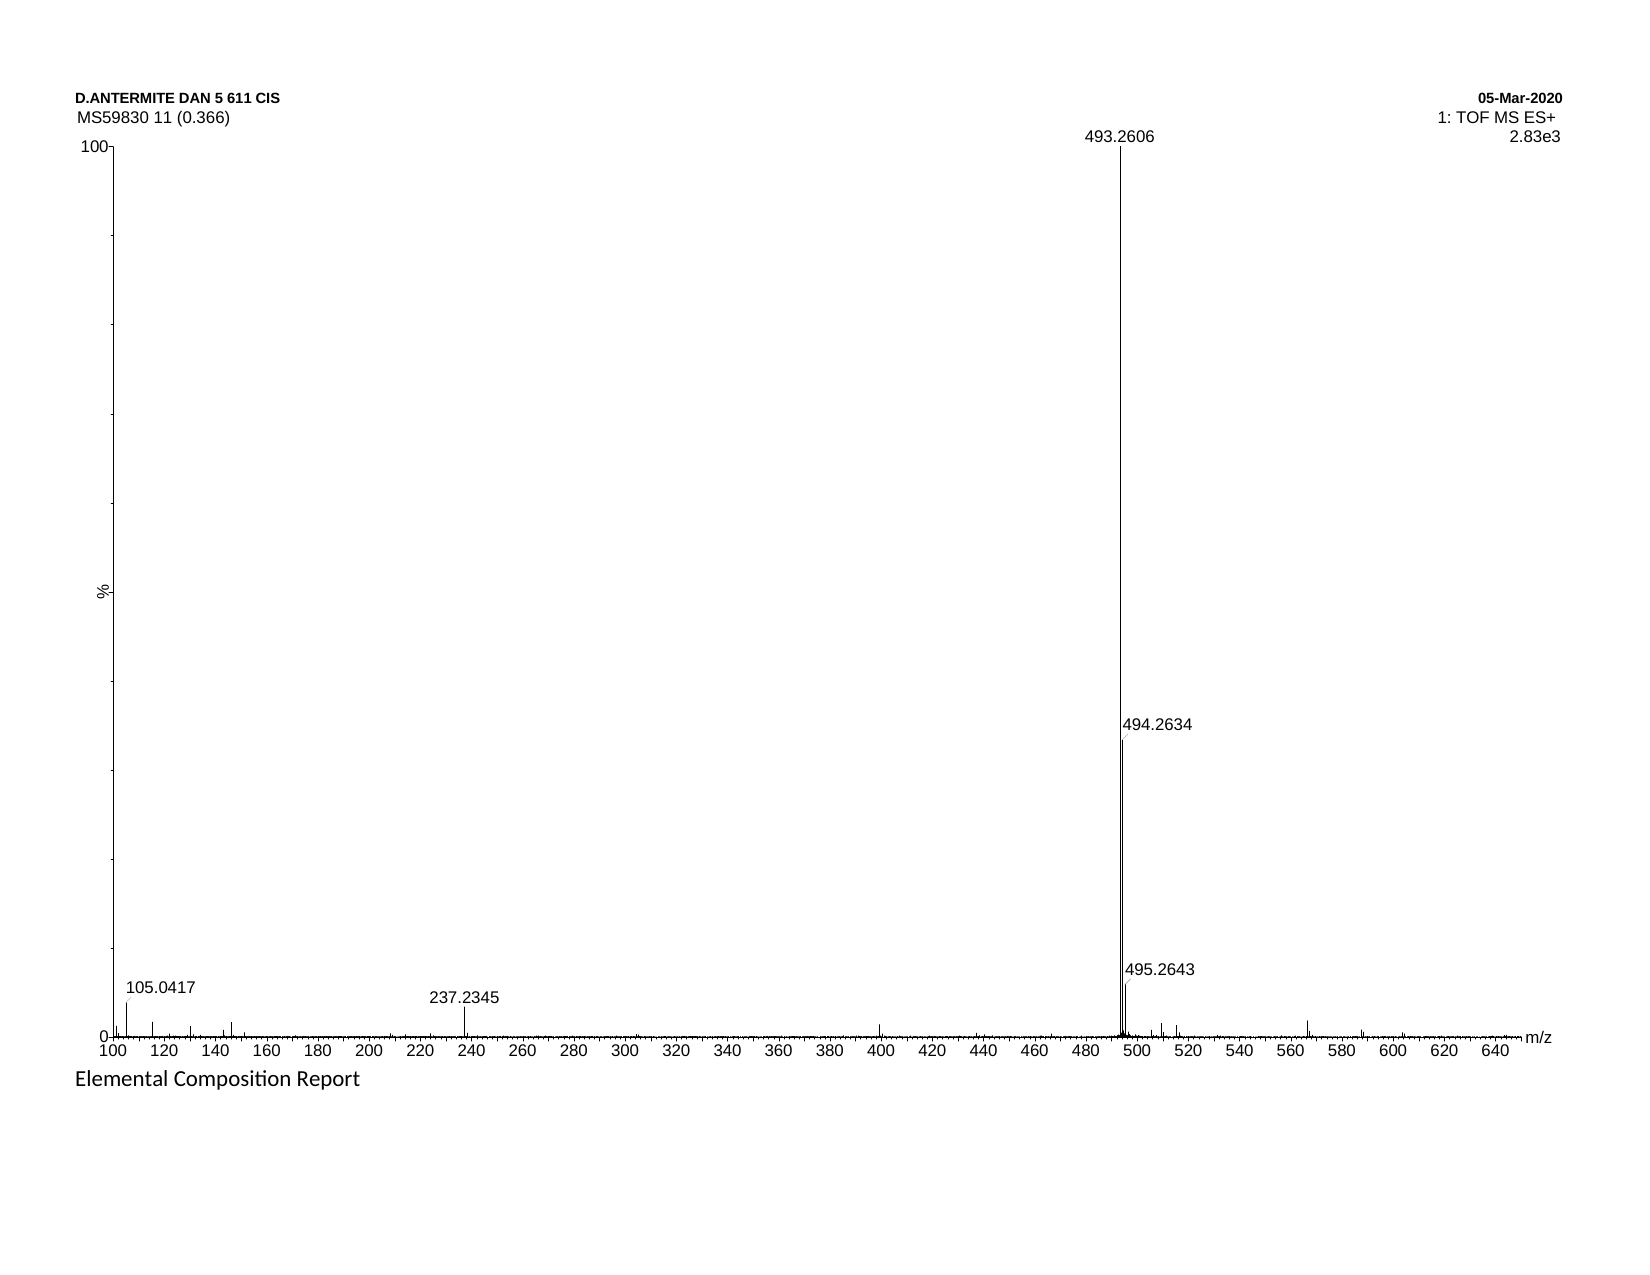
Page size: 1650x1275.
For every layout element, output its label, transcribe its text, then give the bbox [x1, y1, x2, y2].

text Elemental Composition Report [75, 90, 1563, 1092]
